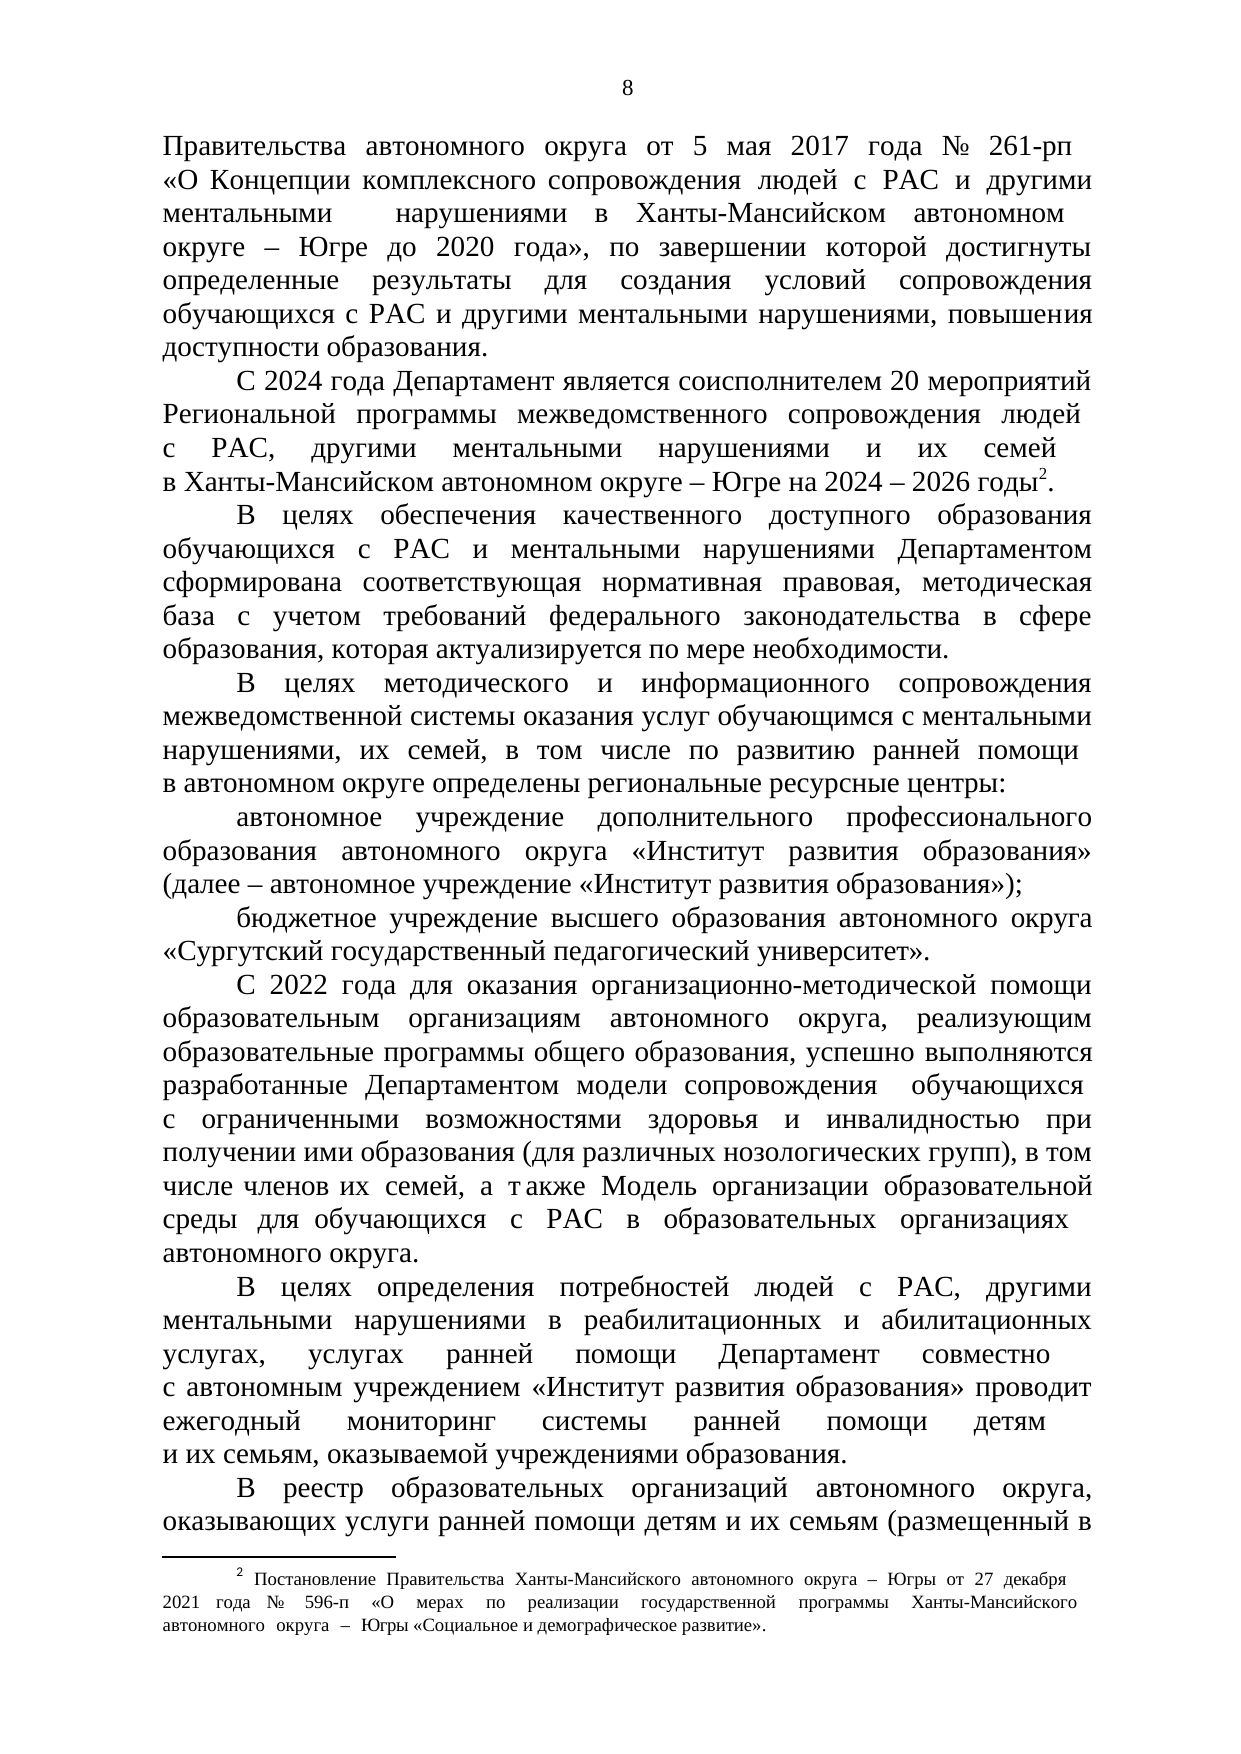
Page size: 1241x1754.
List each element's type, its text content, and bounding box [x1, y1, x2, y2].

text автономное учреждение дополнительного профессионального образования автономного округа «Институт развития образования» (далее – автономное учреждение «Институт развития образования»); [162, 799, 1092, 900]
text В целях методического и информационного сопровождения межведомственной системы оказания услуг обучающимся с ментальными нарушениями, их семей, в том числе по развитию ранней помощи в автономном округе определены региональные ресурсные центры: [162, 665, 1092, 799]
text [162, 1470, 1092, 1537]
text С 2024 года Департамент является соисполнителем 20 мероприятий Региональной программы межведомственного сопровождения людей с РАС, другими ментальными нарушениями и их семей в Ханты-Мансийском автономном округе – Югре на 2024 – 2026 годы. [162, 363, 1092, 497]
text С 2022 года для оказания организационно-методической помощи образовательным организациям автономного округа, реализующим образовательные программы общего образования, успешно выполняются разработанные Департаментом модели сопровождения обучающихся с ограниченными возможностями здоровья и инвалидностью при получении ими образования (для различных нозологических групп), в том числе членов их семей, а также Модель организации образовательной среды для обучающихся с РАС в образовательных организациях автономного округа. [162, 967, 1092, 1269]
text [162, 128, 1092, 363]
text В целях определения потребностей людей с РАС, другими ментальными нарушениями в реабилитационных и абилитационных услугах, услугах ранней помощи Департамент совместно с автономным учреждением «Институт развития образования» проводит ежегодный мониторинг системы ранней помощи детям и их семьям, оказываемой учреждениями образования. [162, 1269, 1092, 1470]
text бюджетное учреждение высшего образования автономного округа «Сургутский государственный педагогический университет». [162, 900, 1092, 967]
text В целях обеспечения качественного доступного образования обучающихся с РАС и ментальными нарушениями Департаментом сформирована соответствующая нормативная правовая, методическая база с учетом требований федерального законодательства в сфере образования, которая актуализируется по мере необходимости. [162, 497, 1092, 665]
